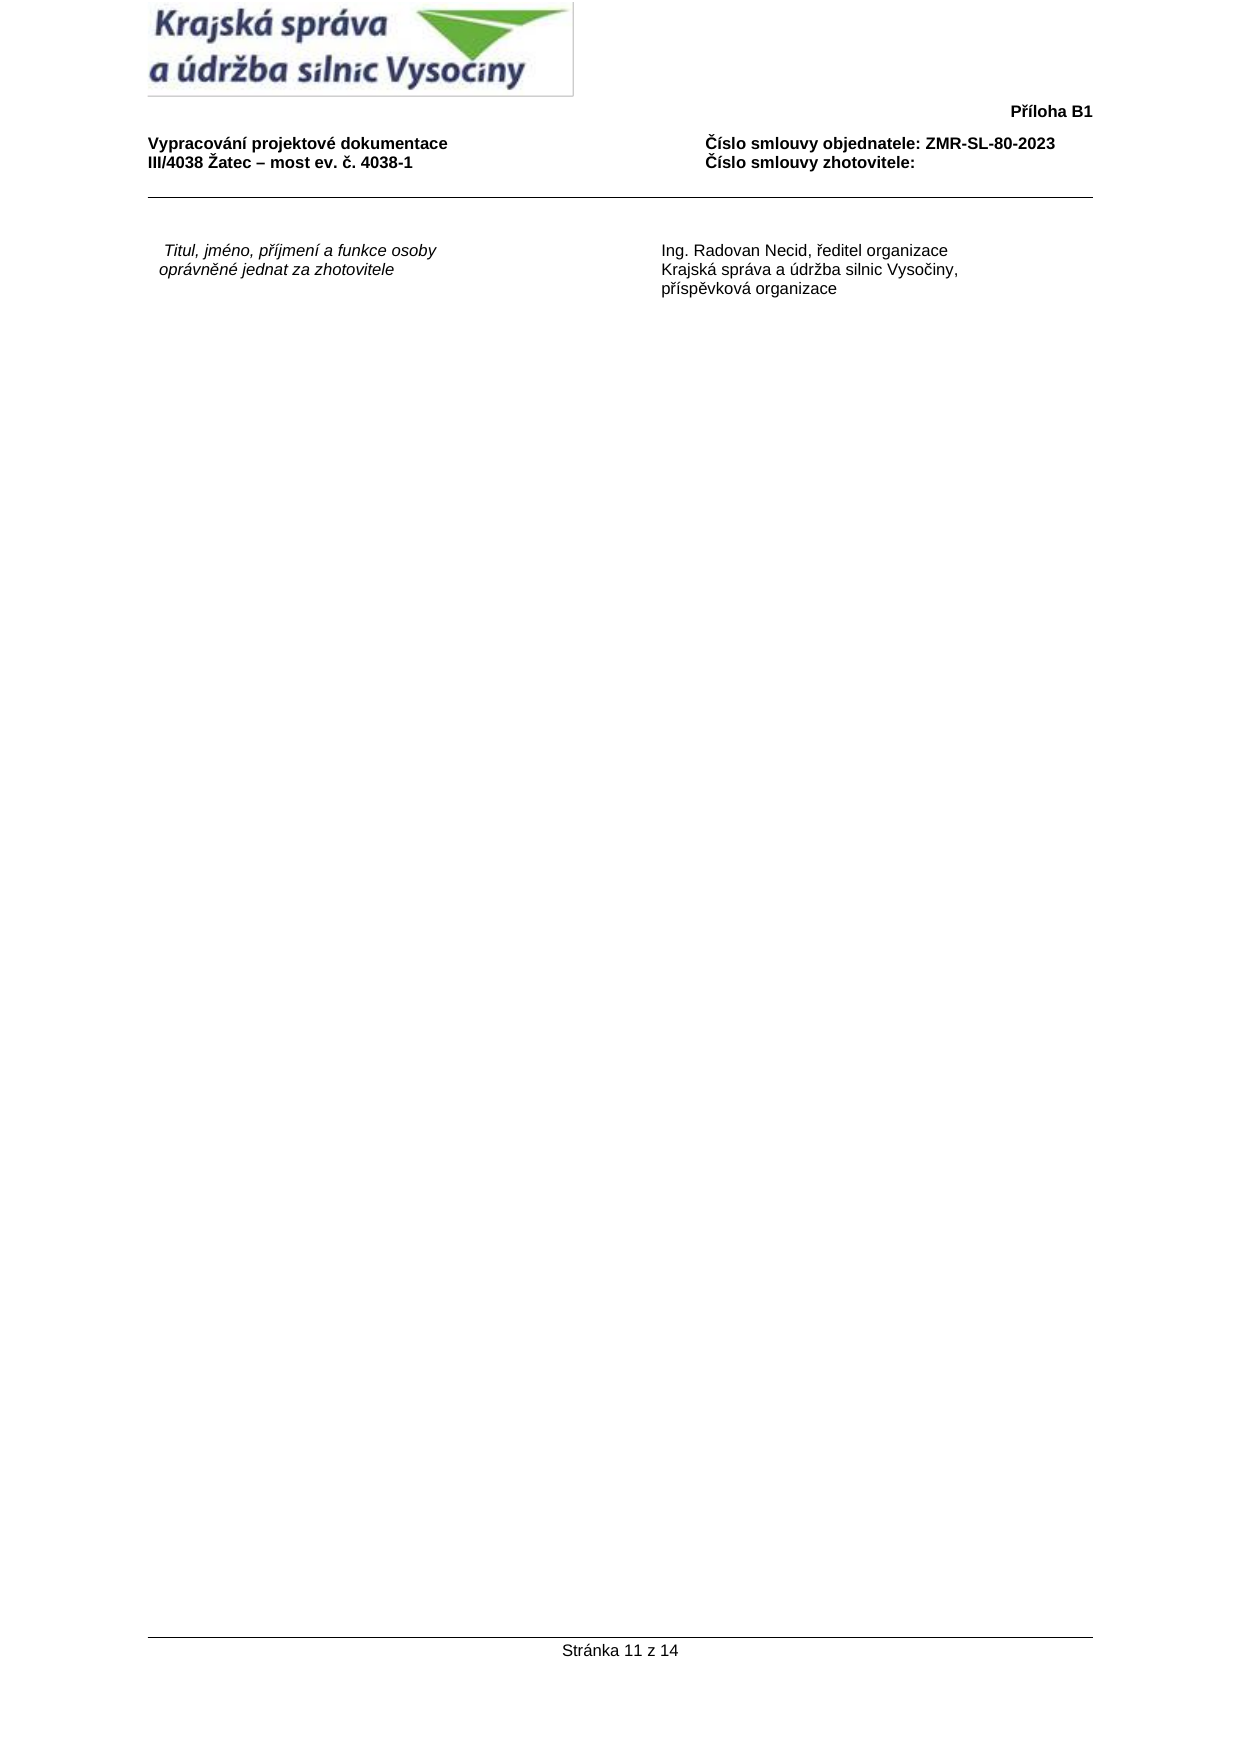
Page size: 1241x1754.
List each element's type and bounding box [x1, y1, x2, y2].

picture [147, 2, 574, 98]
table_cell [148, 240, 650, 298]
table_cell [650, 240, 1093, 298]
